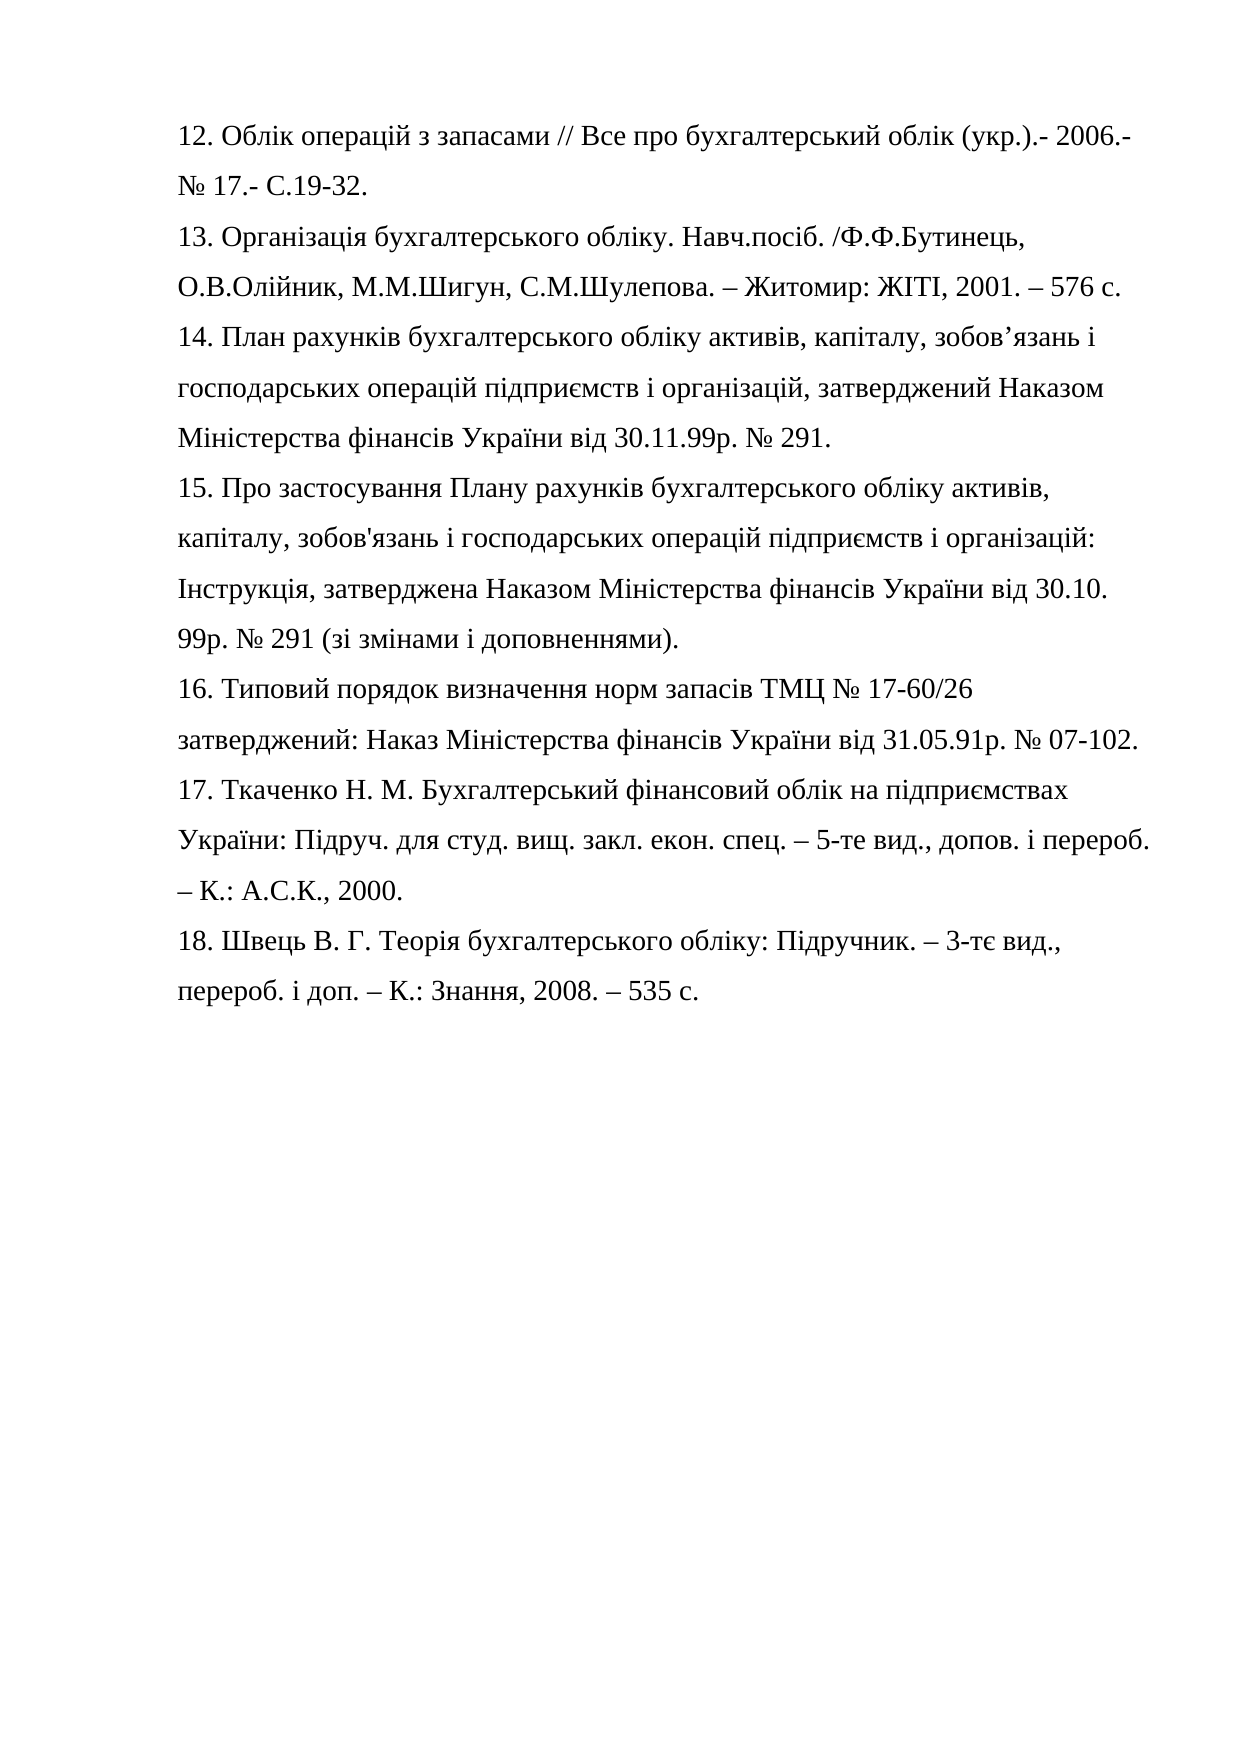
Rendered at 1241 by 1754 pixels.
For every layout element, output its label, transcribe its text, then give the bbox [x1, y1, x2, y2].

text 15. Про застосування Плану рахунків бухгалтерського обліку активів, капіталу, зобов'язань і господарських операцій підприємств і організацій: Інструкція, затверджена Наказом Міністерства фінансів України від 30.10. 99р. № 291 (зі змінами і доповненнями). [177, 470, 1152, 655]
text 14. План рахунків бухгалтерського обліку активів, капіталу, зобов’язань і господарських операцій підприємств і організацій, затверджений Наказом Міністерства фінансів України від 30.11.99р. № 291. [177, 319, 1152, 453]
text 13. Організація бухгалтерського обліку. Навч.посіб. /Ф.Ф.Бутинець, О.В.Олійник, М.М.Шигун, С.М.Шулепова. – Житомир: ЖІТІ, 2001. – 576 с. [177, 219, 1152, 303]
text 17. Ткаченко Н. М. Бухгалтерський фінансовий облік на підприємствах України: Підруч. для студ. вищ. закл. екон. спец. – 5-те вид., допов. і перероб. – К.: А.С.К., 2000. [177, 772, 1152, 906]
text 16. Типовий порядок визначення норм запасів ТМЦ № 17-60/26 затверджений: Наказ Міністерства фінансів України від 31.05.91р. № 07-102. [177, 672, 1152, 755]
text 18. Швець В. Г. Теорія бухгалтерського обліку: Підручник. – 3-тє вид., перероб. і доп. – К.: Знання, 2008. – 535 с. [177, 923, 1152, 1007]
text 12. Облік операцій з запасами // Все про бухгалтерський облік (укр.).- 2006.- № 17.- C.19-32. [177, 118, 1152, 202]
